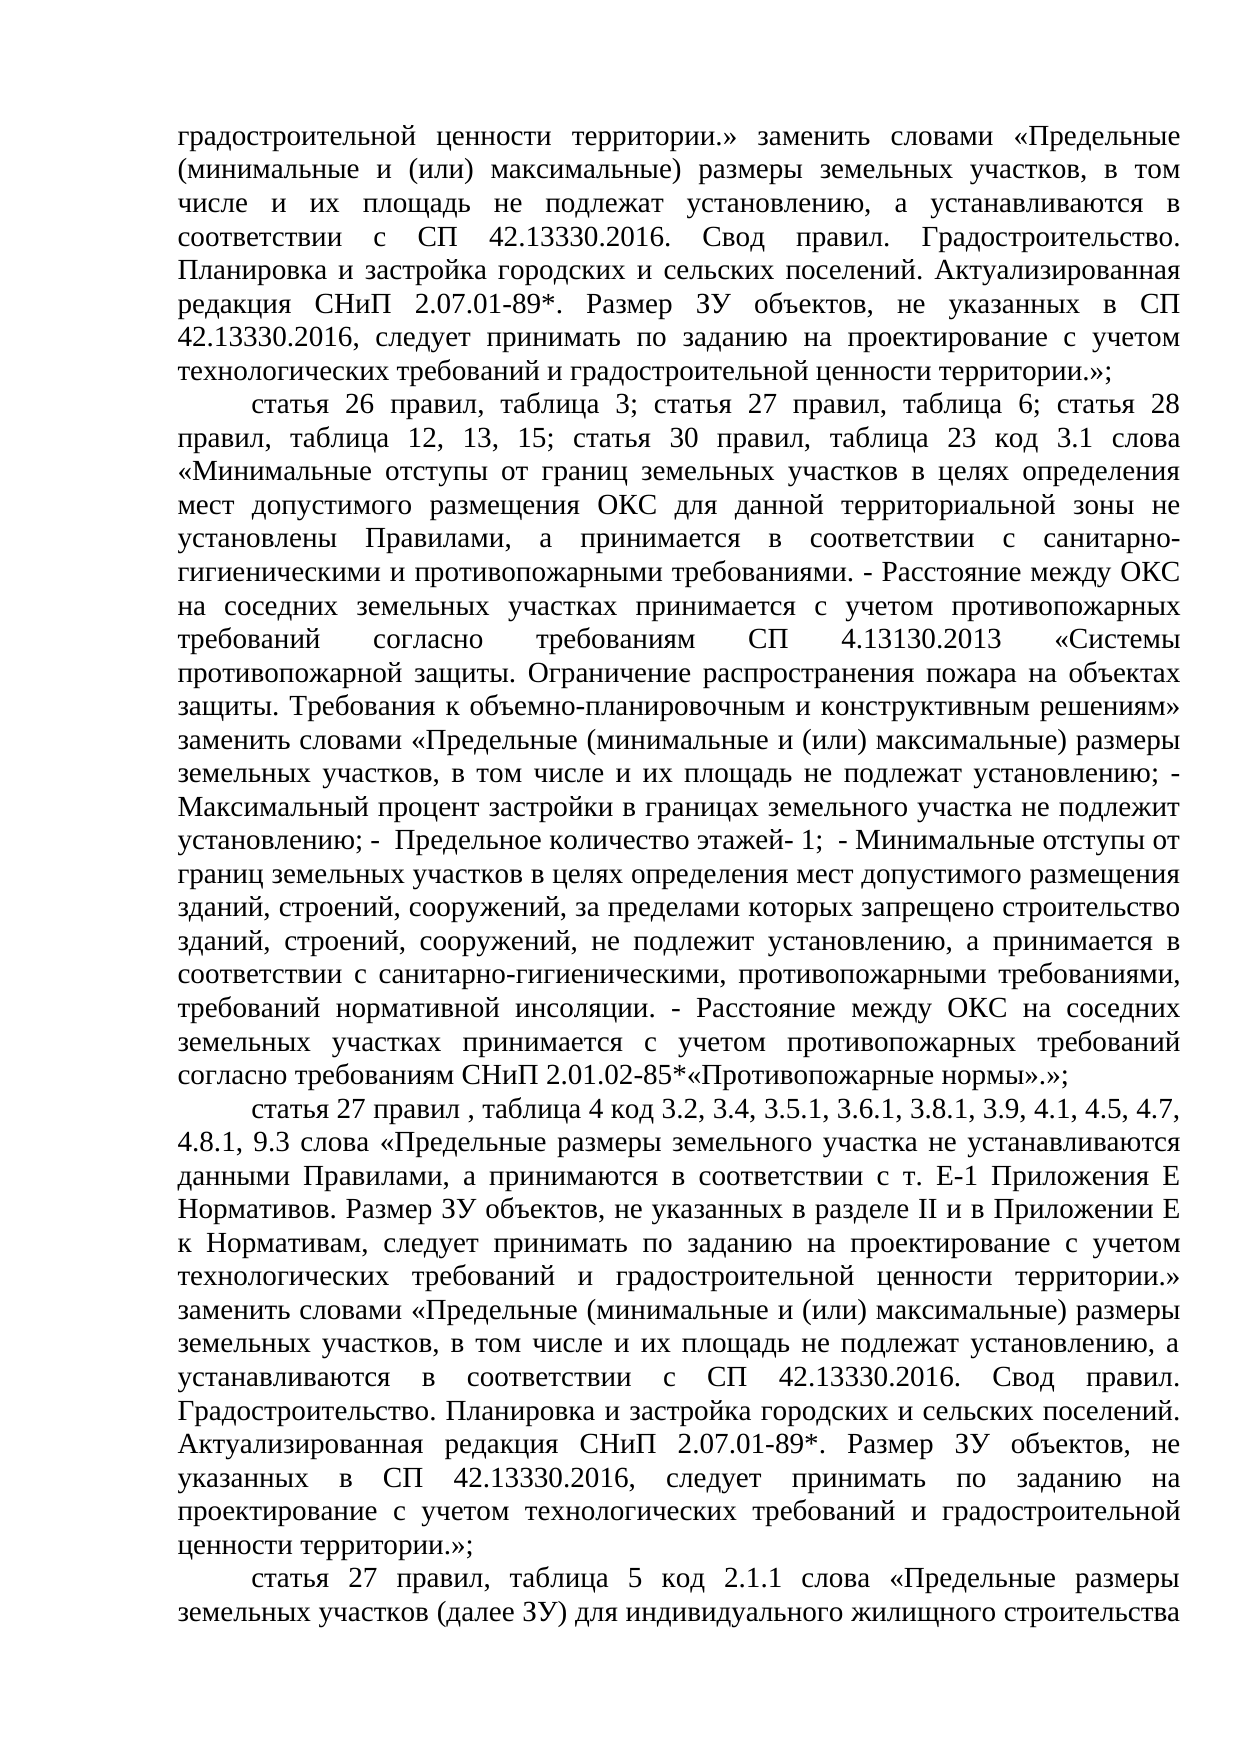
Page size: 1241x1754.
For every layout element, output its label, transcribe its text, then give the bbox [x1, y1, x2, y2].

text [177, 1560, 1181, 1627]
text статья 26 правил, таблица 3; статья 27 правил, таблица 6; статья 28 правил, таблица 12, 13, 15; статья 30 правил, таблица 23 код 3.1 слова «Минимальные отступы от границ земельных участков в целях определения мест допустимого размещения ОКС для данной территориальной зоны не установлены Правилами, а принимается в соответствии с санитарно-гигиеническими и противопожарными требованиями. - Расстояние между ОКС на соседних земельных участках принимается с учетом противопожарных требований согласно требованиям СП 4.13130.2013 «Системы противопожарной защиты. Ограничение распространения пожара на объектах защиты. Требования к объемно-планировочным и конструктивным решениям» заменить словами «Предельные (минимальные и (или) максимальные) размеры земельных участков, в том числе и их площадь не подлежат установлению; - Максимальный процент застройки в границах земельного участка не подлежит установлению; - Предельное количество этажей- 1; - Минимальные отступы от границ земельных участков в целях определения мест допустимого размещения зданий, строений, сооружений, за пределами которых запрещено строительство зданий, строений, сооружений, не подлежит установлению, а принимается в соответствии с санитарно-гигиеническими, противопожарными требованиями, требований нормативной инсоляции. - Расстояние между ОКС на соседних земельных участках принимается с учетом противопожарных требований согласно требованиям СНиП 2.01.02-85*«Противопожарные нормы».»; [177, 386, 1181, 1091]
text статья 27 правил , таблица 4 код 3.2, 3.4, 3.5.1, 3.6.1, 3.8.1, 3.9, 4.1, 4.5, 4.7, 4.8.1, 9.3 слова «Предельные размеры земельного участка не устанавливаются данными Правилами, а принимаются в соответствии с т. Е-1 Приложения Е Нормативов. Размер ЗУ объектов, не указанных в разделе II и в Приложении Е к Нормативам, следует принимать по заданию на проектирование с учетом технологических требований и градостроительной ценности территории.» заменить словами «Предельные (минимальные и (или) максимальные) размеры земельных участков, в том числе и их площадь не подлежат установлению, а устанавливаются в соответствии с СП 42.13330.2016. Свод правил. Градостроительство. Планировка и застройка городских и сельских поселений. Актуализированная редакция СНиП 2.07.01-89*. Размер ЗУ объектов, не указанных в СП 42.13330.2016, следует принимать по заданию на проектирование с учетом технологических требований и градостроительной ценности территории.»; [177, 1091, 1181, 1560]
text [177, 118, 1181, 386]
